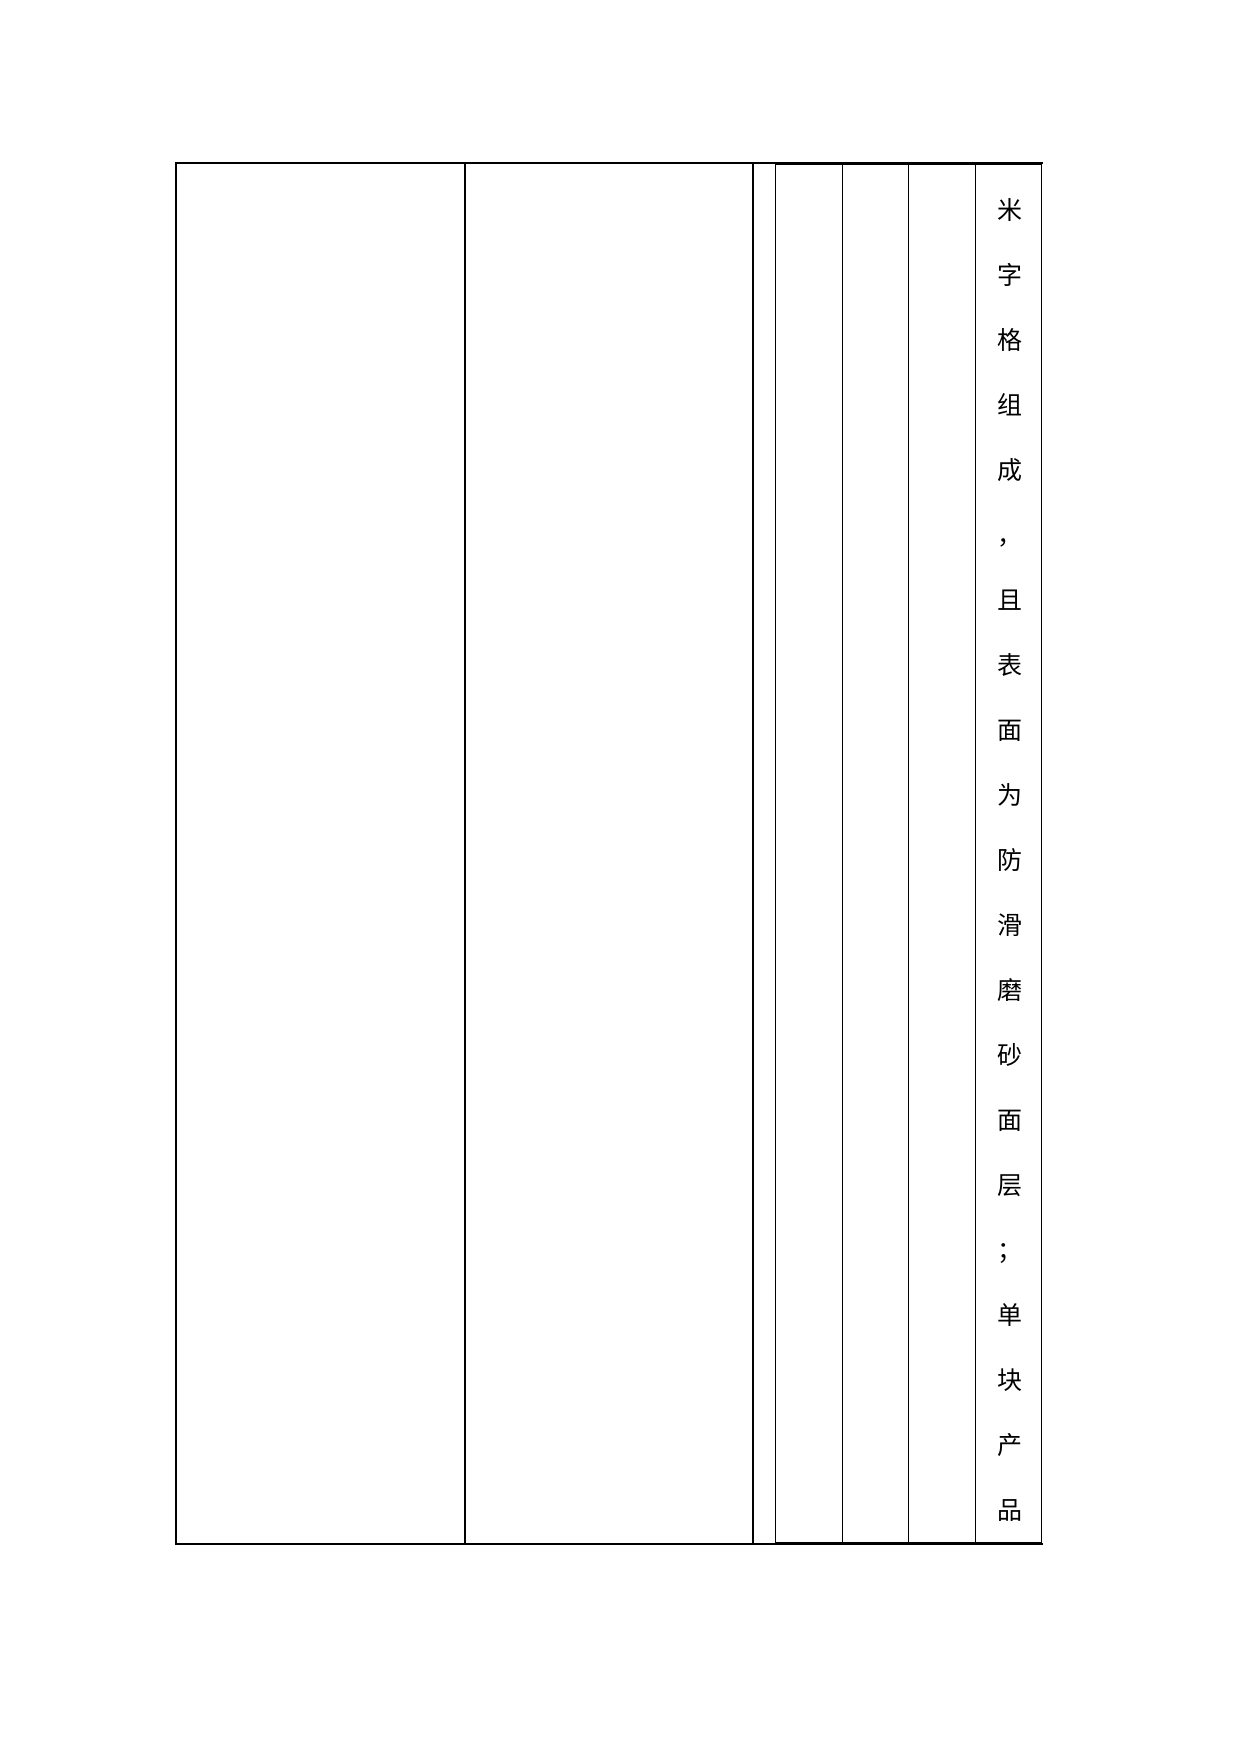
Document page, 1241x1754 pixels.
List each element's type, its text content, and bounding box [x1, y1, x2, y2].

table_cell [754, 164, 775, 1543]
table_cell [776, 165, 842, 1542]
table_cell [466, 164, 752, 1543]
table_cell 1 [177, 164, 464, 1543]
table_cell [909, 165, 975, 1542]
table_cell [976, 165, 1041, 1542]
table_cell [843, 165, 908, 1542]
